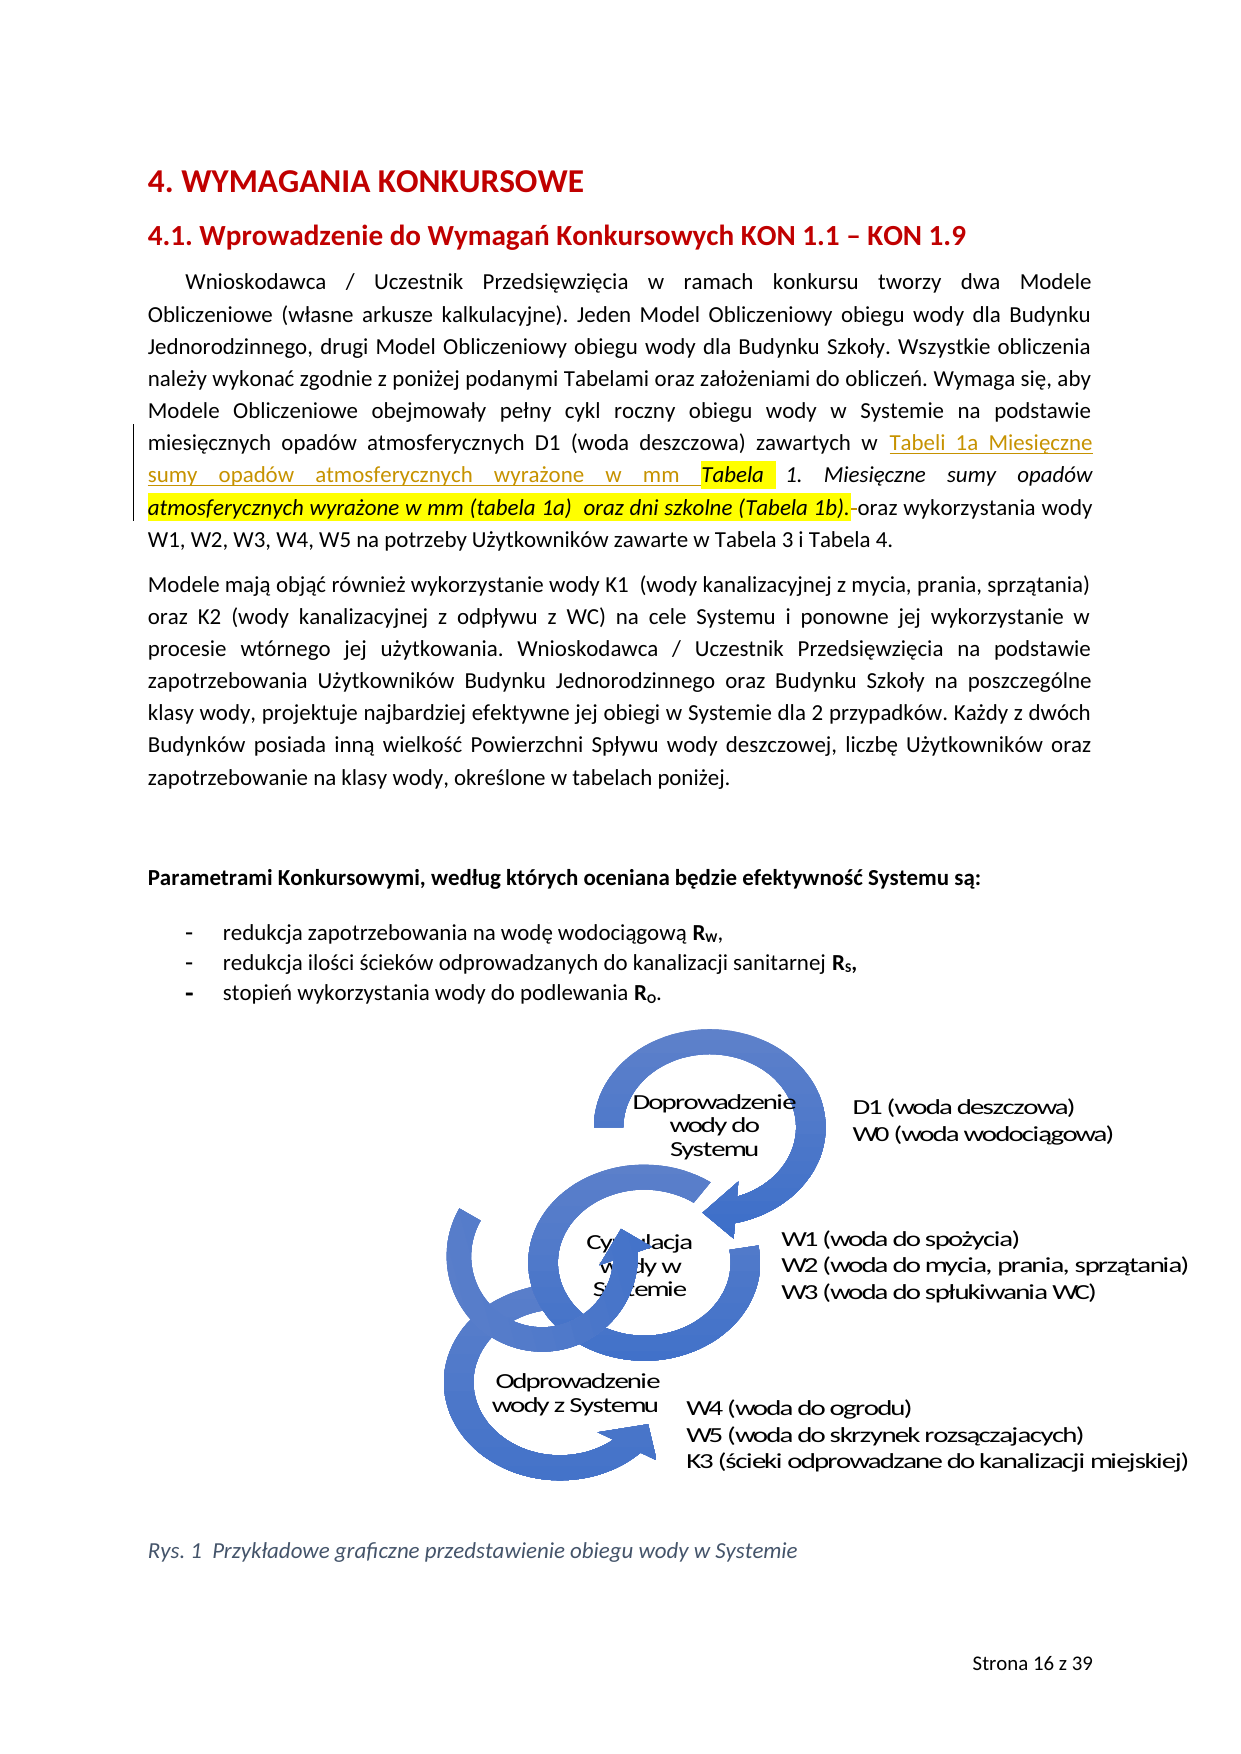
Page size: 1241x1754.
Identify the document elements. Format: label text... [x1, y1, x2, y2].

text Rys. 1 Przykładowe graficzne przedstawienie obiegu wody w Systemie [148, 1536, 1093, 1564]
subtitle 4. WYMAGANIA KONKURSOWE [148, 160, 1093, 201]
list stopień wykorzystania wody do podlewania RO. [185, 978, 1093, 1006]
text Modele mają objąć również wykorzystanie wody K1 (wody kanalizacyjnej z mycia, prania, sprzątania) oraz K2 (wody kanalizacyjnej z odpływu z WC) na cele Systemu i ponowne jej wykorzystanie w procesie wtórnego jej użytkowania. Wnioskodawca / Uczestnik Przedsięwzięcia na podstawie zapotrzebowania Użytkowników Budynku Jednorodzinnego oraz Budynku Szkoły na poszczególne klasy wody, projektuje najbardziej efektywne jej obiegi w Systemie dla 2 przypadków. Każdy z dwóch Budynków posiada inną wielkość Powierzchni Spływu wody deszczowej, liczbę Użytkowników oraz zapotrzebowanie na klasy wody, określone w tabelach poniżej. [148, 570, 1093, 791]
text Wnioskodawca / Uczestnik Przedsięwzięcia w ramach konkursu tworzy dwa Modele Obliczeniowe (własne arkusze kalkulacyjne). Jeden Model Obliczeniowy obiegu wody dla Budynku Jednorodzinnego, drugi Model Obliczeniowy obiegu wody dla Budynku Szkoły. Wszystkie obliczenia należy wykonać zgodnie z poniżej podanymi Tabelami oraz założeniami do obliczeń. Wymaga się, aby Modele Obliczeniowe obejmowały pełny cykl roczny obiegu wody w Systemie na podstawie miesięcznych opadów atmosferycznych D1 (woda deszczowa) zawartych w Toraz wykorzystania wody W1, W2, W3, W4, W5 na potrzeby Użytkowników zawarte w Tabela 3 i Tabela 4. [148, 267, 1093, 553]
text Parametrami Konkursowymi, według których oceniana będzie efektywność Systemu są: [148, 863, 1093, 891]
subtitle 4.1. Wprowadzenie do Wymagań Konkursowych KON 1.1 – KON 1.9 [148, 217, 1093, 252]
list redukcja zapotrzebowania na wodę wodociągową RW, [185, 918, 1093, 946]
list redukcja ilości ścieków odprowadzanych do kanalizacji sanitarnej RS, [185, 948, 1093, 976]
